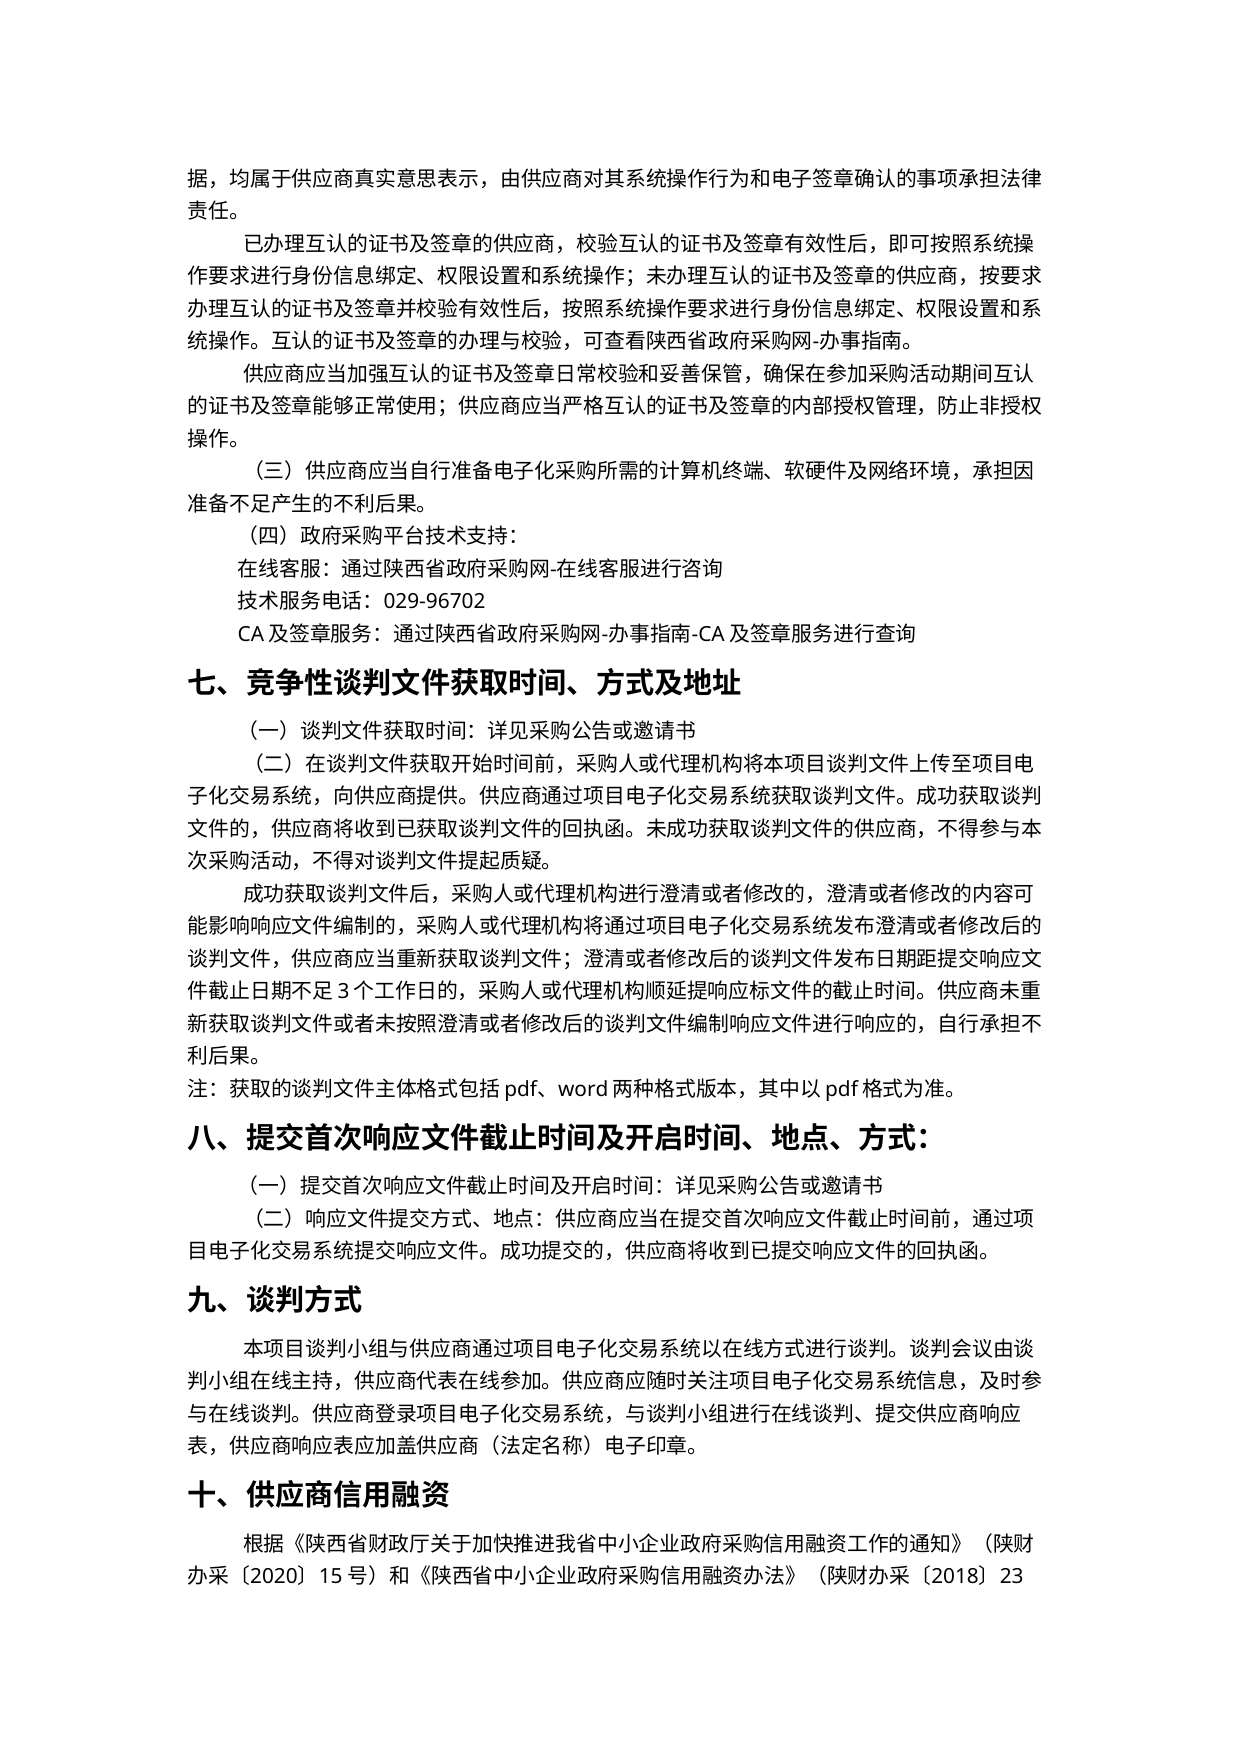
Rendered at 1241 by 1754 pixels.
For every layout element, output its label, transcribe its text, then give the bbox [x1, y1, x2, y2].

text （二）响应文件提交方式、地点：供应商应当在提交首次响应文件截止时间前，通过项目电子化交易系统提交响应文件。成功提交的，供应商将收到已提交响应文件的回执函。 [187, 1202, 1053, 1267]
text 技术服务电话：029-96702 [187, 584, 1053, 617]
text （一）谈判文件获取时间：详见采购公告或邀请书 [187, 714, 1053, 747]
text 七、竞争性谈判文件获取时间、方式及地址 [187, 649, 1053, 714]
text 八、提交首次响应文件截止时间及开启时间、地点、方式： [187, 1104, 1053, 1169]
text 成功获取谈判文件后，采购人或代理机构进行澄清或者修改的，澄清或者修改的内容可能影响响应文件编制的，采购人或代理机构将通过项目电子化交易系统发布澄清或者修改后的谈判文件，供应商应当重新获取谈判文件；澄清或者修改后的谈判文件发布日期距提交响应文件截止日期不足3个工作日的，采购人或代理机构顺延提响应标文件的截止时间。供应商未重新获取谈判文件或者未按照澄清或者修改后的谈判文件编制响应文件进行响应的，自行承担不利后果。 [187, 877, 1053, 1072]
text （二）在谈判文件获取开始时间前，采购人或代理机构将本项目谈判文件上传至项目电子化交易系统，向供应商提供。供应商通过项目电子化交易系统获取谈判文件。成功获取谈判文件的，供应商将收到已获取谈判文件的回执函。未成功获取谈判文件的供应商，不得参与本次采购活动，不得对谈判文件提起质疑。 [187, 747, 1053, 877]
text 十、供应商信用融资 [187, 1462, 1053, 1527]
text 九、谈判方式 [187, 1267, 1053, 1332]
text 已办理互认的证书及签章的供应商，校验互认的证书及签章有效性后，即可按照系统操作要求进行身份信息绑定、权限设置和系统操作；未办理互认的证书及签章的供应商，按要求办理互认的证书及签章并校验有效性后，按照系统操作要求进行身份信息绑定、权限设置和系统操作。互认的证书及签章的办理与校验，可查看陕西省政府采购网-办事指南。 [187, 227, 1053, 357]
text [187, 162, 1053, 227]
text 供应商应当加强互认的证书及签章日常校验和妥善保管，确保在参加采购活动期间互认的证书及签章能够正常使用；供应商应当严格互认的证书及签章的内部授权管理，防止非授权操作。 [187, 357, 1053, 454]
text （三）供应商应当自行准备电子化采购所需的计算机终端、软硬件及网络环境，承担因准备不足产生的不利后果。 [187, 454, 1053, 519]
text 在线客服：通过陕西省政府采购网-在线客服进行咨询 [187, 552, 1053, 584]
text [187, 1527, 1053, 1592]
text 注：获取的谈判文件主体格式包括pdf、word两种格式版本，其中以pdf格式为准。 [187, 1072, 1053, 1104]
text 本项目谈判小组与供应商通过项目电子化交易系统以在线方式进行谈判。谈判会议由谈判小组在线主持，供应商代表在线参加。供应商应随时关注项目电子化交易系统信息，及时参与在线谈判。供应商登录项目电子化交易系统，与谈判小组进行在线谈判、提交供应商响应表，供应商响应表应加盖供应商（法定名称）电子印章。 [187, 1332, 1053, 1462]
text （四）政府采购平台技术支持： [187, 519, 1053, 552]
text （一）提交首次响应文件截止时间及开启时间：详见采购公告或邀请书 [187, 1169, 1053, 1202]
text CA及签章服务：通过陕西省政府采购网-办事指南-CA及签章服务进行查询 [187, 617, 1053, 649]
